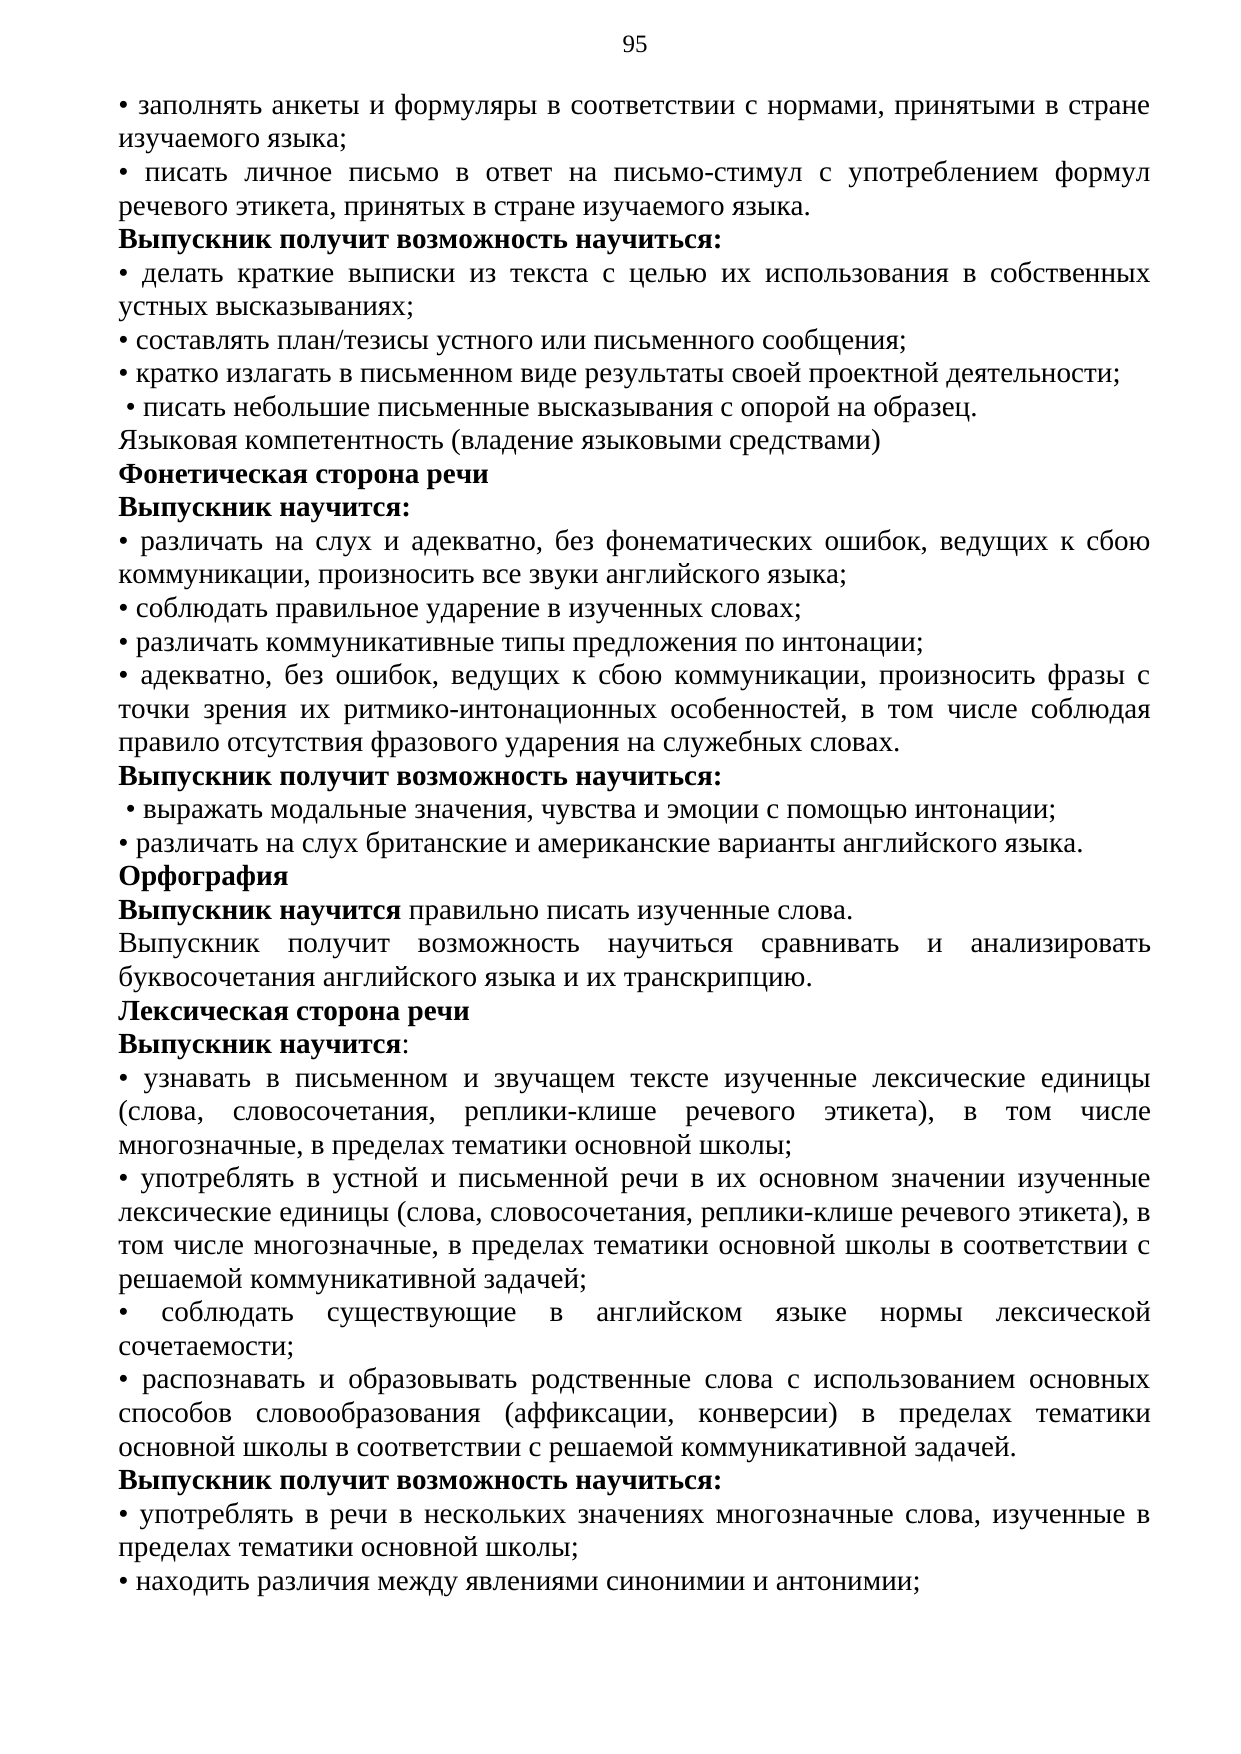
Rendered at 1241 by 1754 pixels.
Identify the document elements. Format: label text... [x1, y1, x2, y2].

text • различать на слух и адекватно, без фонематических ошибок, ведущих к сбою коммуникации, произносить все звуки английского языка; [118, 523, 1152, 590]
text • соблюдать существующие в английском языке нормы лексической сочетаемости; [118, 1294, 1152, 1362]
text • находить различия между явлениями синонимии и антонимии; [118, 1563, 1152, 1596]
text Фонетическая сторона речи [118, 456, 1152, 489]
text Выпускник научится правильно писать изученные слова. [118, 892, 1152, 926]
text Выпускник получит возможность научиться: [118, 758, 1152, 791]
text • различать на слух британские и американские варианты английского языка. [118, 825, 1152, 858]
text • выражать модальные значения, чувства и эмоции с помощью интонации; [118, 791, 1152, 825]
text • употреблять в речи в нескольких значениях многозначные слова, изученные в пределах тематики основной школы; [118, 1496, 1152, 1563]
text • адекватно, без ошибок, ведущих к сбою коммуникации, произносить фразы с точки зрения их ритмико-интонационных особенностей, в том числе соблюдая правило отсутствия фразового ударения на служебных словах. [118, 657, 1152, 758]
text • употреблять в устной и письменной речи в их основном значении изученные лексические единицы (слова, словосочетания, реплики-клише речевого этикета), в том числе многозначные, в пределах тематики основной школы в соответствии с решаемой коммуникативной задачей; [118, 1160, 1152, 1294]
text • составлять план/тезисы устного или письменного сообщения; [118, 322, 1152, 355]
text Выпускник научится: [118, 489, 1152, 523]
text • писать личное письмо в ответ на письмо-стимул с употреблением формул речевого этикета, принятых в стране изучаемого языка. [118, 154, 1152, 221]
text Выпускник получит возможность научиться: [118, 221, 1152, 255]
text • делать краткие выписки из текста с целью их использования в собственных устных высказываниях; [118, 255, 1152, 322]
text • кратко излагать в письменном виде результаты своей проектной деятельности; [118, 355, 1152, 389]
text Орфография [118, 858, 1152, 892]
text Выпускник получит возможность научиться сравнивать и анализировать буквосочетания английского языка и их транскрипцию. [118, 926, 1152, 993]
text Выпускник научится: [118, 1026, 1152, 1060]
text • различать коммуникативные типы предложения по интонации; [118, 624, 1152, 657]
text Выпускник получит возможность научиться: [118, 1462, 1152, 1496]
text • писать небольшие письменные высказывания с опорой на образец. [118, 389, 1152, 422]
text • узнавать в письменном и звучащем тексте изученные лексические единицы (слова, словосочетания, реплики-клише речевого этикета), в том числе многозначные, в пределах тематики основной школы; [118, 1060, 1152, 1160]
text • заполнять анкеты и формуляры в соответствии с нормами, принятыми в стране изучаемого языка; [118, 87, 1152, 154]
text • распознавать и образовывать родственные слова с использованием основных способов словообразования (аффиксации, конверсии) в пределах тематики основной школы в соответствии с решаемой коммуникативной задачей. [118, 1362, 1152, 1462]
text Лексическая сторона речи [118, 993, 1152, 1026]
text Языковая компетентность (владение языковыми средствами) [118, 422, 1152, 456]
text • соблюдать правильное ударение в изученных словах; [118, 590, 1152, 624]
